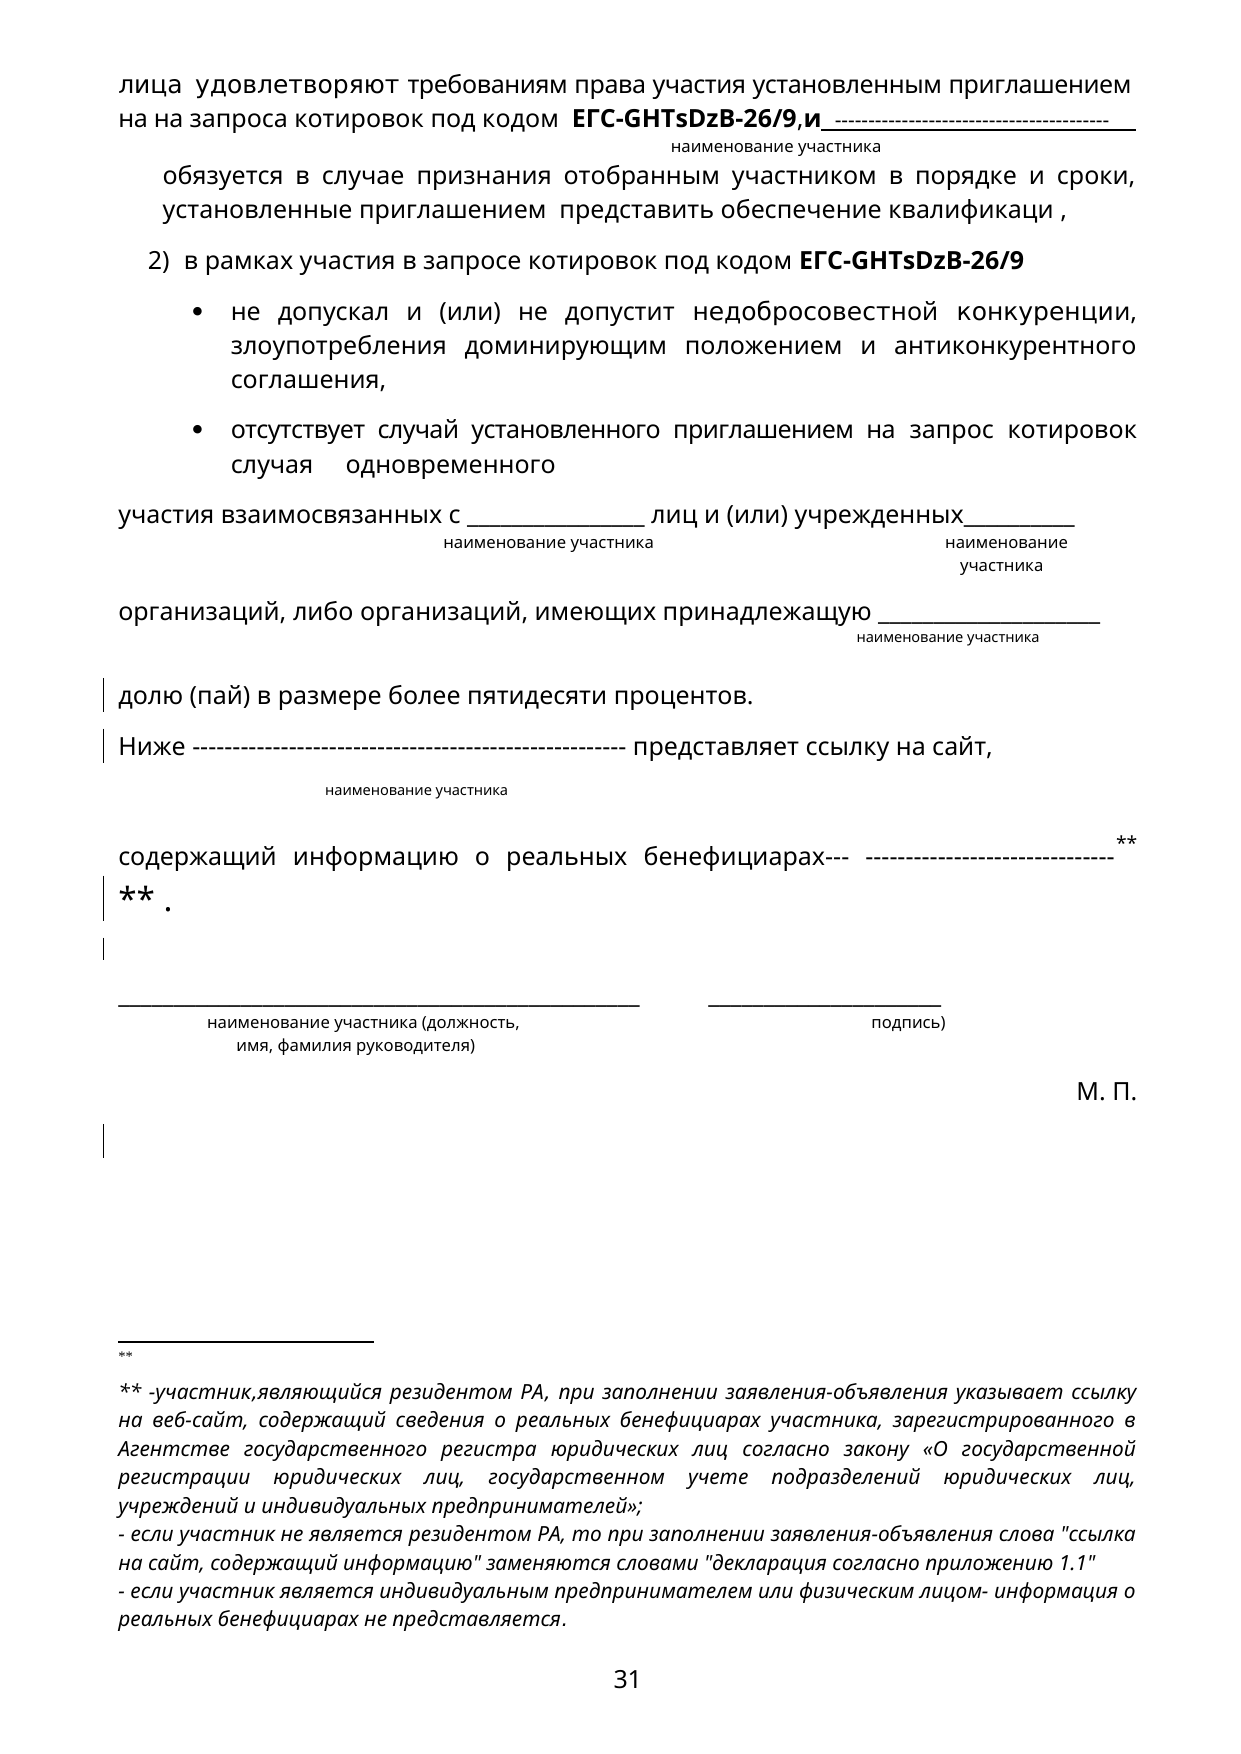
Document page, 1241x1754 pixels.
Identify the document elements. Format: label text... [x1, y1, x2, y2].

text организаций, либо организаций, имеющих принадлежащую ____________________ [118, 593, 1137, 627]
text участника [960, 554, 1137, 576]
text наименование участника (должность, подпись) [207, 1011, 1137, 1034]
text наименование участника [856, 627, 1137, 661]
text наименование участника [325, 779, 1137, 813]
text Ниже ------------------------------------------------------ представляет ссылку на сайт, [118, 729, 1137, 763]
list в рамках участия в запросе котировок под кодом ЕГС-GHTsDzB-26/9 [148, 243, 1137, 277]
text наименование участника наименование [443, 531, 1137, 554]
text наименование участника [118, 135, 1137, 158]
list не допускал и (или) не допустит недобросовестной конкуренции, злоупотребления доминирующим положением и антиконкурентного соглашения, [193, 293, 1137, 396]
text обязуется в случае признания отобранным участником в порядке и сроки, установленные приглашением представить обеспечение квалификаци , [162, 158, 1137, 226]
text имя, фамилия руководителя) [236, 1034, 1137, 1056]
text участия взаимосвязанных с ________________ лиц и (или) учрежденных__________ [118, 497, 1137, 531]
text М. П. [118, 1073, 1137, 1107]
list отсутствует случай установленного приглашением на запрос котировок случая одновременного [193, 412, 1137, 480]
text лица удовлетворяют требованиям права участия установленным приглашением на на запроса котировок под кодом ЕГС-GHTsDzB-26/9,и ----------------------------------------- [118, 67, 1137, 135]
text долю (пай) в размере более пятидесяти процентов. [118, 678, 1137, 712]
text _______________________________________________ _____________________ [118, 977, 1137, 1011]
text содержащий информацию о реальных бенефициарах--- -------------------------------** . [118, 830, 1137, 921]
